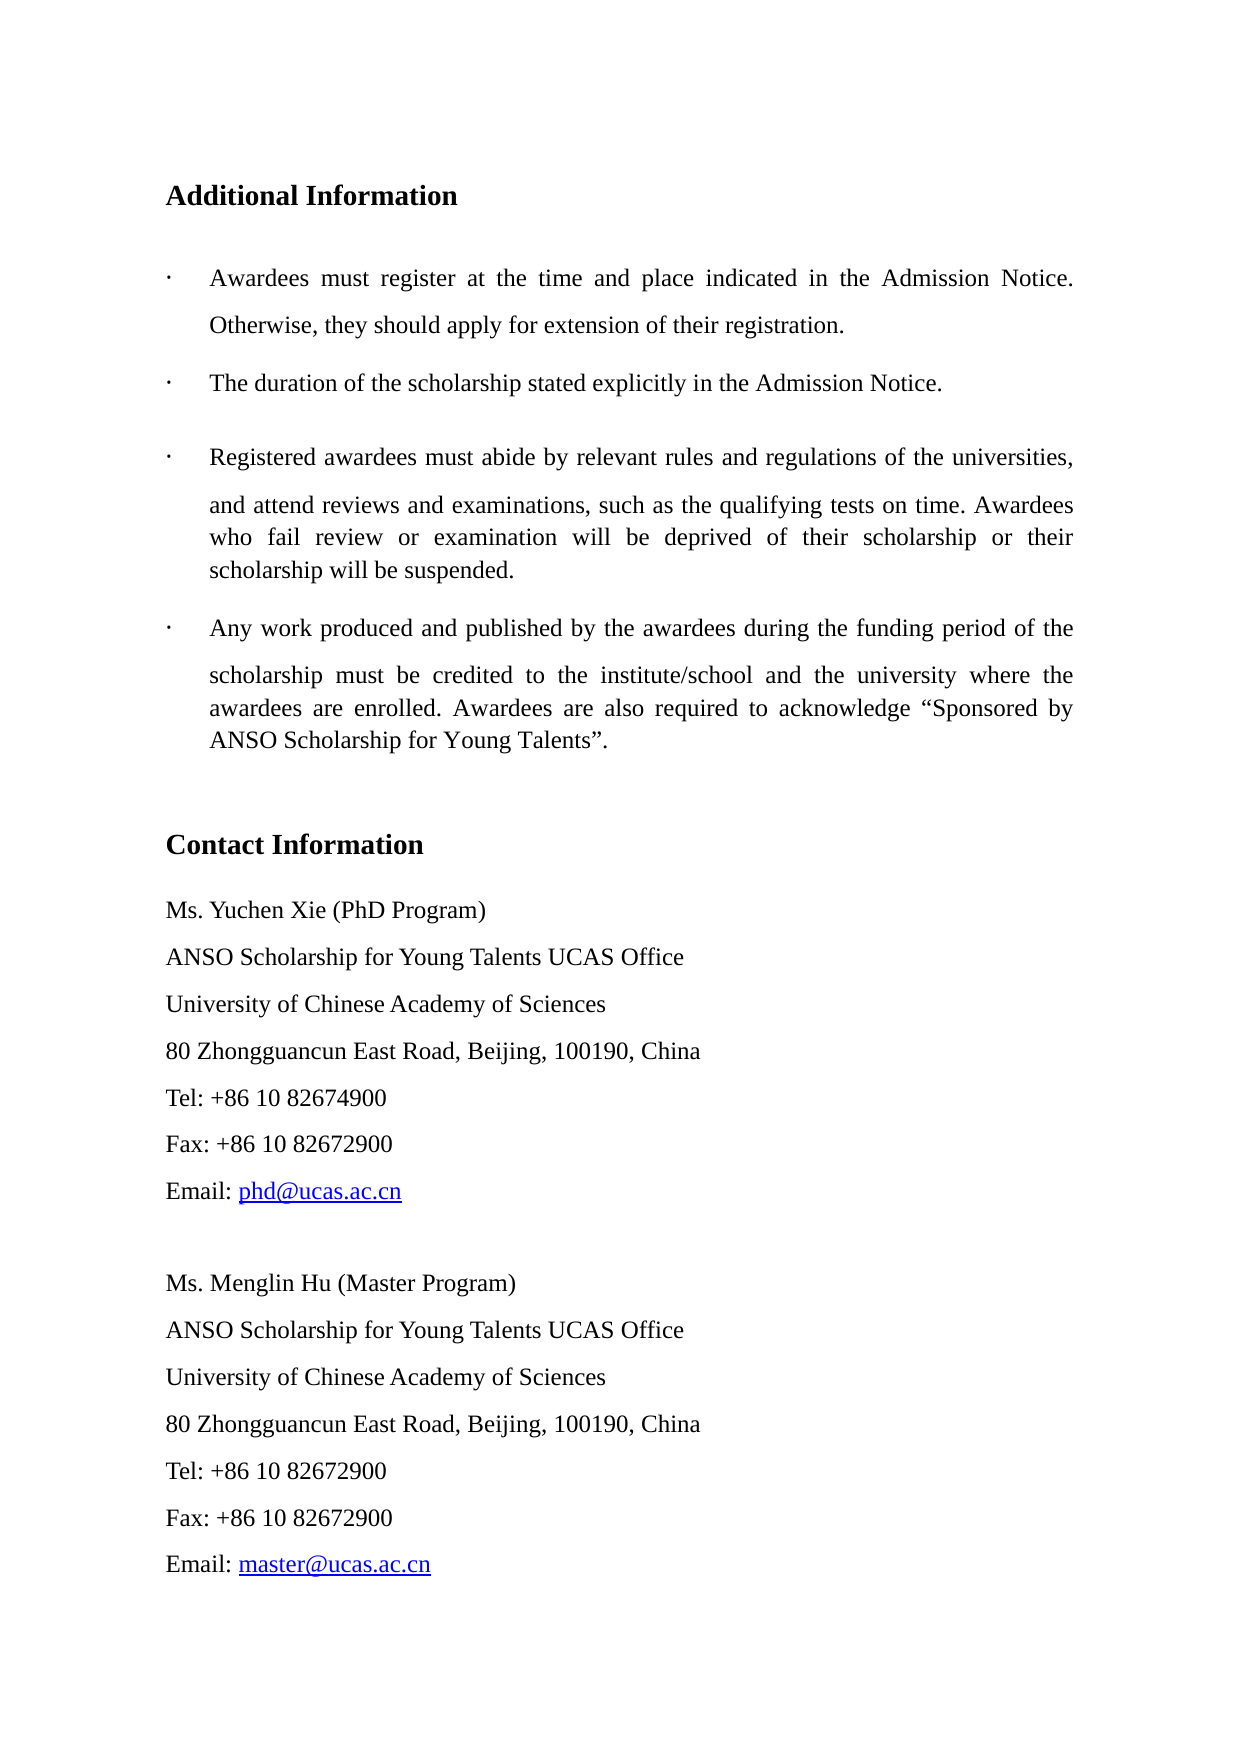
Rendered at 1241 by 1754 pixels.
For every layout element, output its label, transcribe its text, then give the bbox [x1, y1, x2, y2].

list Registered awardees must abide by relevant rules and regulations of the universities, and attend reviews and examinations, such as the qualifying tests on time. Awardees who fail review or examination will be deprived of their scholarship or their scholarship will be suspended. [165, 423, 1075, 585]
list Any work produced and published by the awardees during the funding period of the scholarship must be credited to the institute/school and the university where the awardees are enrolled. Awardees are also required to acknowledge “Sponsored by ANSO Scholarship for Young Talents”. [165, 594, 1075, 756]
text ANSO Scholarship for Young Talents UCAS Office [165, 1313, 1075, 1346]
text 80 Zhongguancun East Road, Beijing, 100190, China [165, 1407, 1075, 1439]
text University of Chinese Academy of Sciences [165, 1360, 1075, 1393]
text Additional Information [165, 162, 1075, 227]
text Email: phd@ucas.ac.cn [165, 1174, 1075, 1207]
text Ms. Yuchen Xie (PhD Program) [165, 893, 1075, 926]
text Ms. Menglin Hu (Master Program) [165, 1266, 1075, 1299]
text Tel: +86 10 82674900 [165, 1081, 1075, 1113]
text 80 Zhongguancun East Road, Beijing, 100190, China [165, 1034, 1075, 1066]
text University of Chinese Academy of Sciences [165, 987, 1075, 1019]
text Tel: +86 10 82672900 [165, 1454, 1075, 1486]
text Contact Information [165, 811, 1075, 876]
text Email: master@ucas.ac.cn [165, 1548, 1075, 1580]
list Awardees must register at the time and place indicated in the Admission Notice. Otherwise, they should apply for extension of their registration. [165, 244, 1075, 341]
text ANSO Scholarship for Young Talents UCAS Office [165, 940, 1075, 973]
list The duration of the scholarship stated explicitly in the Admission Notice. [165, 349, 1075, 414]
text Fax: +86 10 82672900 [165, 1128, 1075, 1160]
text Fax: +86 10 82672900 [165, 1501, 1075, 1533]
